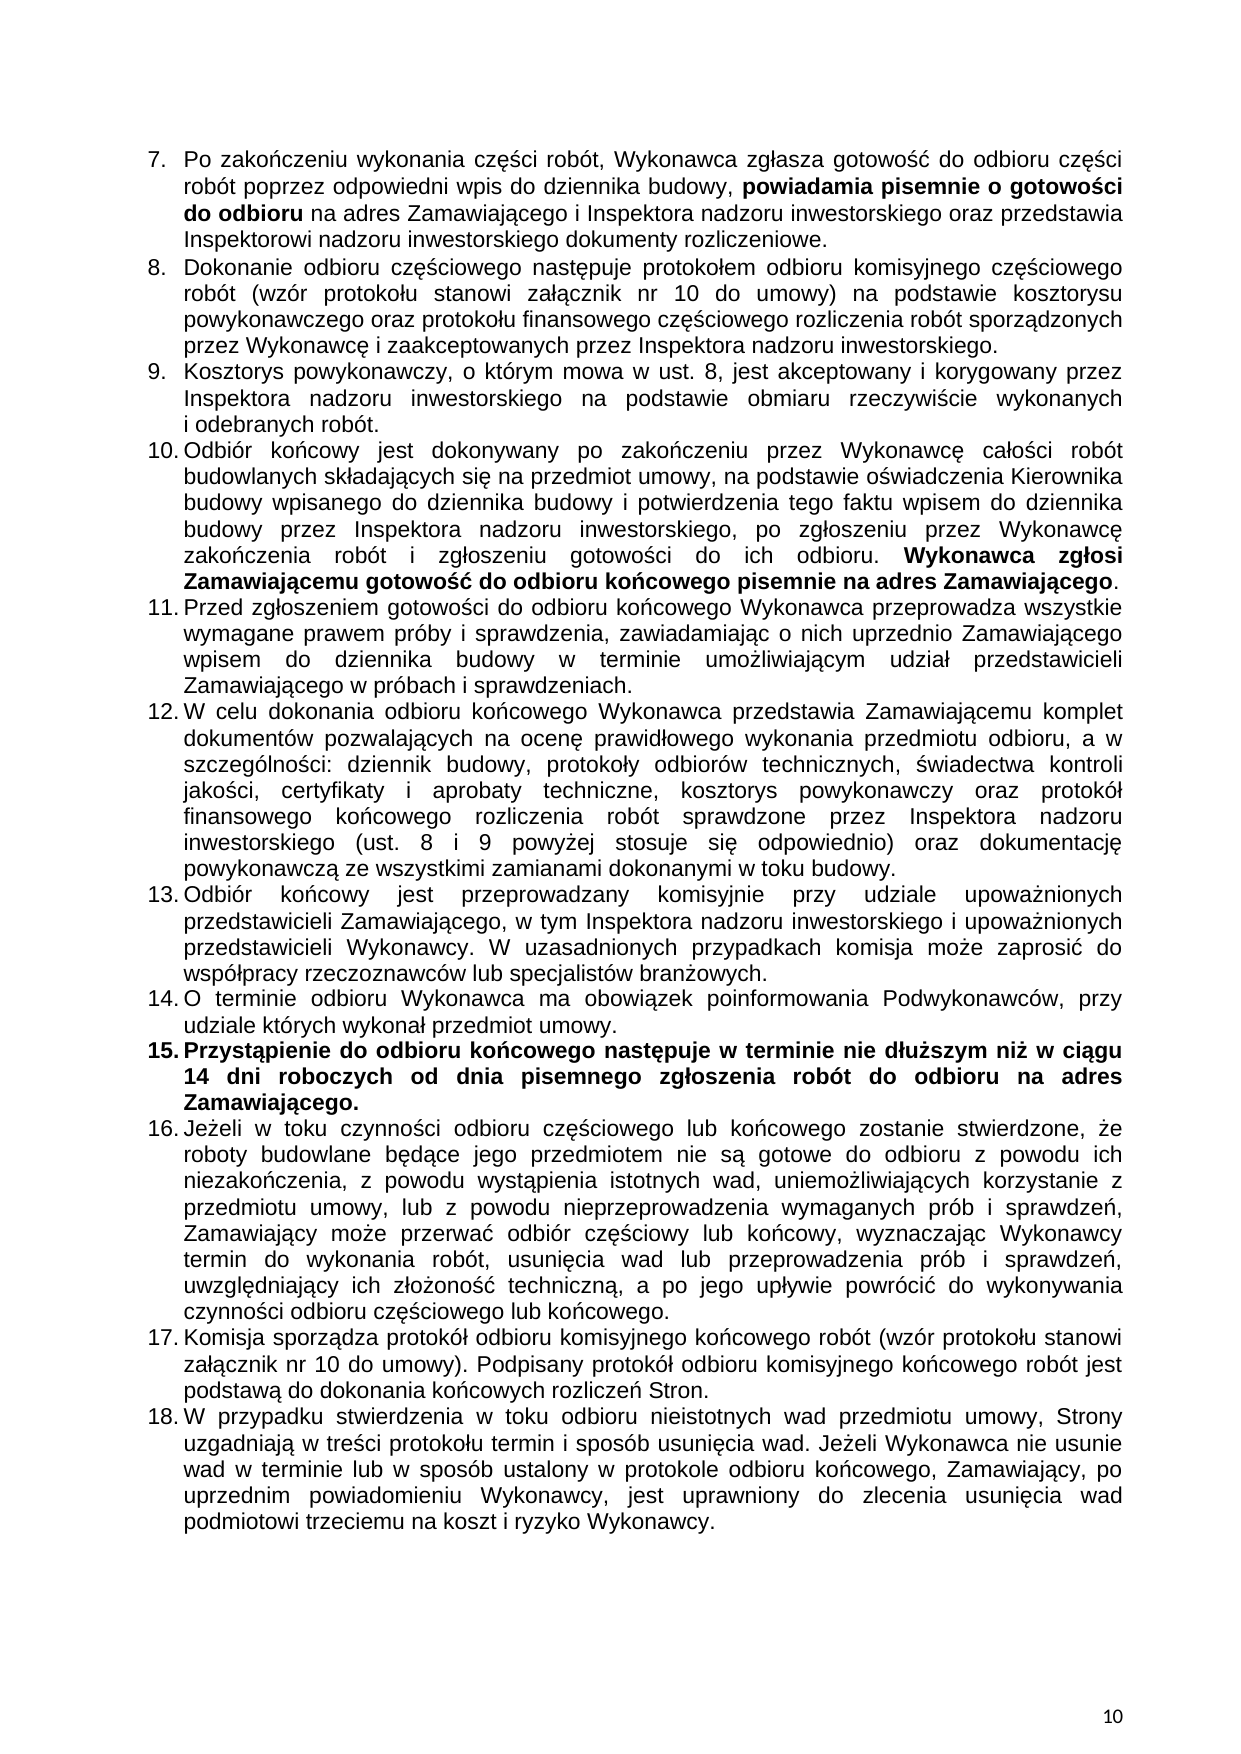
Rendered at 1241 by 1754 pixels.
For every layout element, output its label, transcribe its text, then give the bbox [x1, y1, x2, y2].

list Komisja sporządza protokół odbioru komisyjnego końcowego robót (wzór protokołu stanowi załącznik nr 10 do umowy). Podpisany protokół odbioru komisyjnego końcowego robót jest podstawą do dokonania końcowych rozliczeń Stron. [147, 1325, 1123, 1403]
list Dokonanie odbioru częściowego następuje protokołem odbioru komisyjnego częściowego robót (wzór protokołu stanowi załącznik nr 10 do umowy) na podstawie kosztorysu powykonawczego oraz protokołu finansowego częściowego rozliczenia robót sporządzonych przez Wykonawcę i zaakceptowanych przez Inspektora nadzoru inwestorskiego. [147, 253, 1123, 359]
list Kosztorys powykonawczy, o którym mowa w ust. 8, jest akceptowany i korygowany przez Inspektora nadzoru inwestorskiego na podstawie obmiaru rzeczywiście wykonanych i odebranych robót. [147, 359, 1123, 437]
list Odbiór końcowy jest dokonywany po zakończeniu przez Wykonawcę całości robót budowlanych składających się na przedmiot umowy, na podstawie oświadczenia Kierownika budowy wpisanego do dziennika budowy i potwierdzenia tego faktu wpisem do dziennika budowy przez Inspektora nadzoru inwestorskiego, po zgłoszeniu przez Wykonawcę zakończenia robót i zgłoszeniu gotowości do ich odbioru. Wykonawca zgłosi Zamawiającemu gotowość do odbioru końcowego pisemnie na adres Zamawiającego. [147, 437, 1123, 594]
list Przystąpienie do odbioru końcowego następuje w terminie nie dłuższym niż w ciągu 14 dni roboczych od dnia pisemnego zgłoszenia robót do odbioru na adres Zamawiającego. [147, 1038, 1123, 1115]
list O terminie odbioru Wykonawca ma obowiązek poinformowania Podwykonawców, przy udziale których wykonał przedmiot umowy. [147, 986, 1123, 1038]
list W celu dokonania odbioru końcowego Wykonawca przedstawia Zamawiającemu komplet dokumentów pozwalających na ocenę prawidłowego wykonania przedmiotu odbioru, a w szczególności: dziennik budowy, protokoły odbiorów technicznych, świadectwa kontroli jakości, certyfikaty i aprobaty techniczne, kosztorys powykonawczy oraz protokół finansowego końcowego rozliczenia robót sprawdzone przez Inspektora nadzoru inwestorskiego (ust. 8 i 9 powyżej stosuje się odpowiednio) oraz dokumentację powykonawczą ze wszystkimi zamianami dokonanymi w toku budowy. [147, 699, 1123, 882]
list W przypadku stwierdzenia w toku odbioru nieistotnych wad przedmiotu umowy, Strony uzgadniają w treści protokołu termin i sposób usunięcia wad. Jeżeli Wykonawca nie usunie wad w terminie lub w sposób ustalony w protokole odbioru końcowego, Zamawiający, po uprzednim powiadomieniu Wykonawcy, jest uprawniony do zlecenia usunięcia wad podmiotowi trzeciemu na koszt i ryzyko Wykonawcy. [147, 1404, 1123, 1534]
list Jeżeli w toku czynności odbioru częściowego lub końcowego zostanie stwierdzone, że roboty budowlane będące jego przedmiotem nie są gotowe do odbioru z powodu ich niezakończenia, z powodu wystąpienia istotnych wad, uniemożliwiających korzystanie z przedmiotu umowy, lub z powodu nieprzeprowadzenia wymaganych prób i sprawdzeń, Zamawiający może przerwać odbiór częściowy lub końcowy, wyznaczając Wykonawcy termin do wykonania robót, usunięcia wad lub przeprowadzenia prób i sprawdzeń, uwzględniający ich złożoność techniczną, a po jego upływie powrócić do wykonywania czynności odbioru częściowego lub końcowego. [147, 1115, 1123, 1324]
list Odbiór końcowy jest przeprowadzany komisyjnie przy udziale upoważnionych przedstawicieli Zamawiającego, w tym Inspektora nadzoru inwestorskiego i upoważnionych przedstawicieli Wykonawcy. W uzasadnionych przypadkach komisja może zaprosić do współpracy rzeczoznawców lub specjalistów branżowych. [147, 882, 1123, 986]
list Przed zgłoszeniem gotowości do odbioru końcowego Wykonawca przeprowadza wszystkie wymagane prawem próby i sprawdzenia, zawiadamiając o nich uprzednio Zamawiającego wpisem do dziennika budowy w terminie umożliwiającym udział przedstawicieli Zamawiającego w próbach i sprawdzeniach. [147, 594, 1123, 699]
list Po zakończeniu wykonania części robót, Wykonawca zgłasza gotowość do odbioru części robót poprzez odpowiedni wpis do dziennika budowy, powiadamia pisemnie o gotowości do odbioru na adres Zamawiającego i Inspektora nadzoru inwestorskiego oraz przedstawia Inspektorowi nadzoru inwestorskiego dokumenty rozliczeniowe. [147, 146, 1123, 253]
